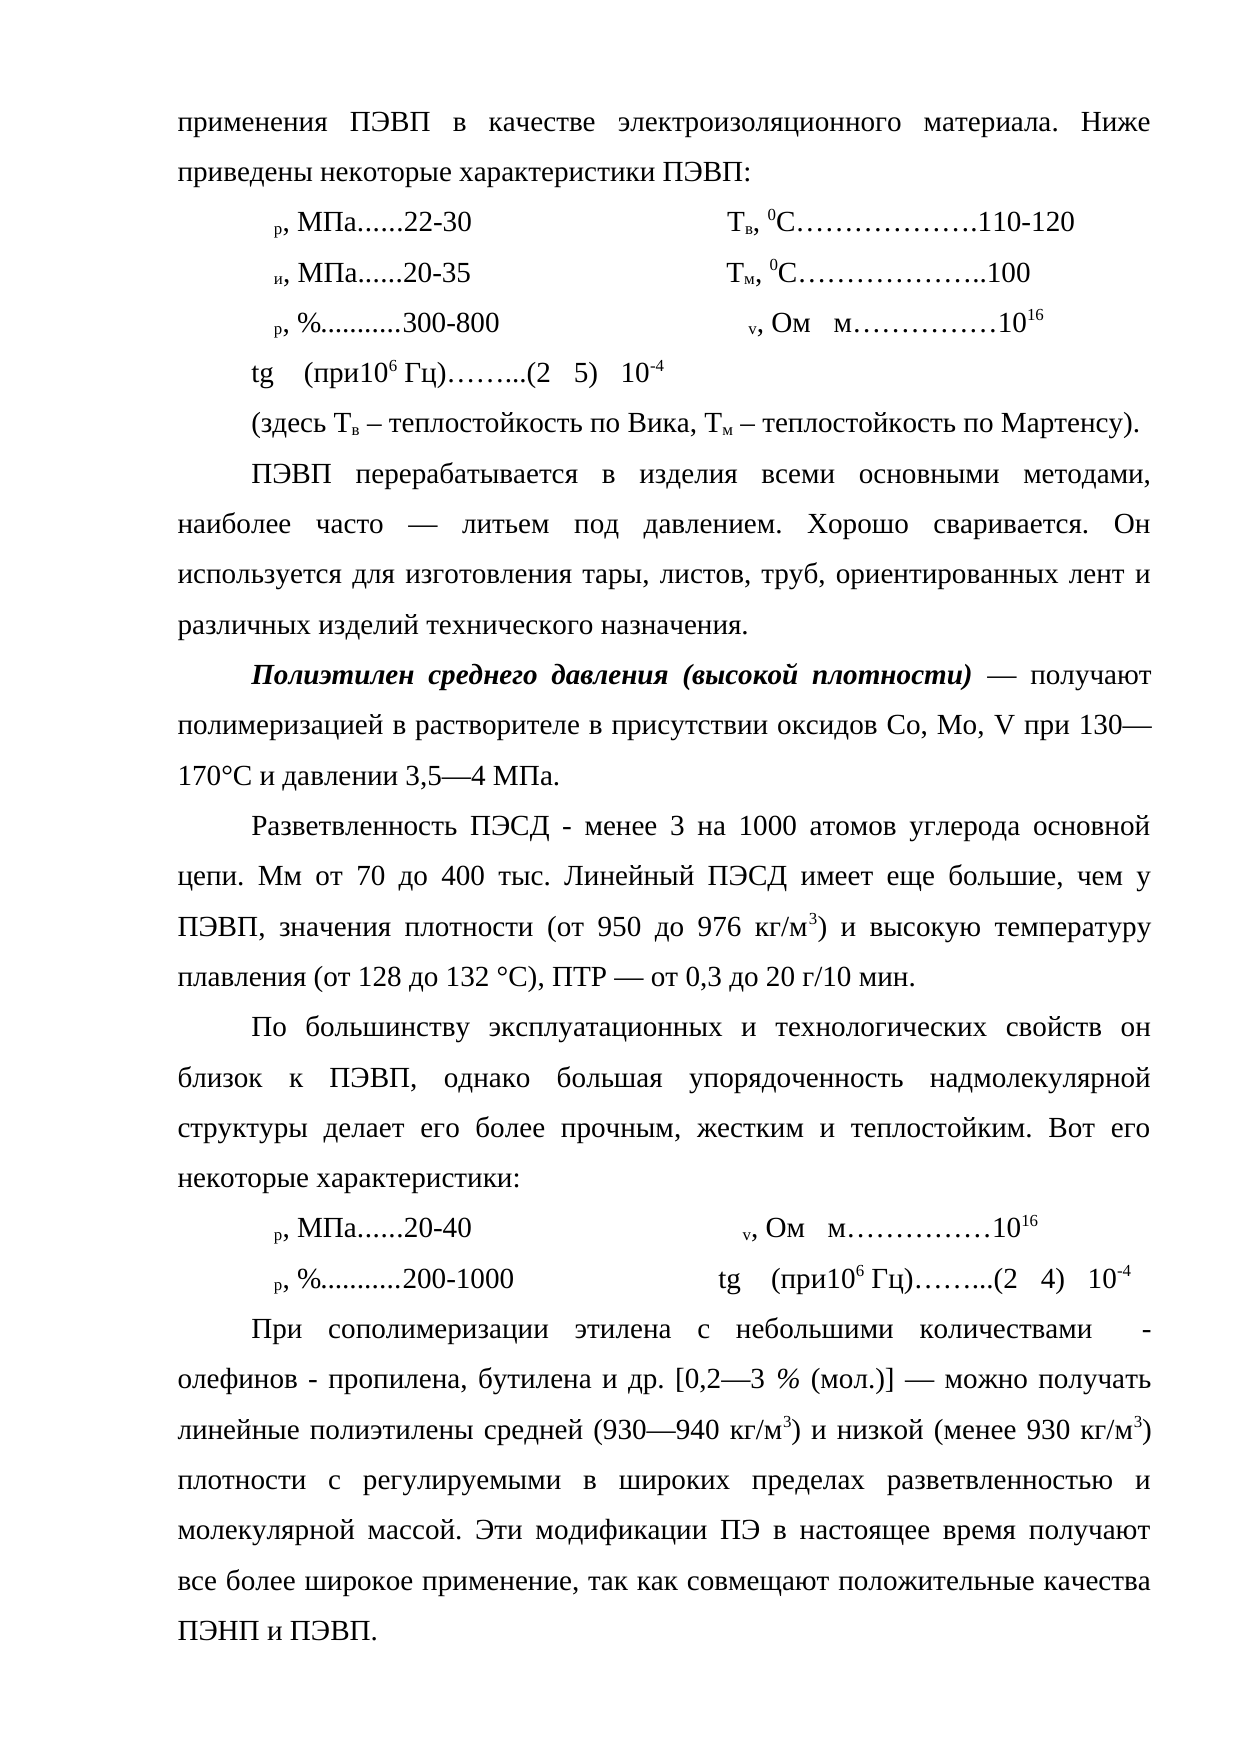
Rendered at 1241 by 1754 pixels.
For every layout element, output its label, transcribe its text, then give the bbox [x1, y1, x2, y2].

text ПЭВП перерабатывается в изделия всеми основными методами, наиболее часто — литьем под давлением. Хорошо сваривается. Он используется для изготовления тары, листов, труб, ориентированных лент и различных изделий технического назначения. [177, 456, 1152, 640]
text р, % 300-800 v, Омм……………1016 [177, 305, 1152, 338]
text Полиэтилен среднего давления (высокой плотности) — получают полимеризацией в растворителе в присутствии оксидов Со, Мо, V при 130—170°С и давлении 3,5—4 МПа. [177, 657, 1152, 791]
text р, % 200-1000 tg (при106 Гц)……...(24)10-4 [177, 1261, 1152, 1294]
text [177, 104, 1152, 188]
text Разветвленность ПЭСД - менее 3 на 1000 атомов углерода основной цепи. Мм от 70 до 400 тыс. Линейный ПЭСД имеет еще большие, чем у ПЭВП, значения плотности (от 950 до 976 кг/м3) и высокую температуру плавления (от 128 до 132 °С), ПТР — от 0,3 до 20 г/10 мин. [177, 808, 1152, 993]
text По большинству эксплуатационных и технологических свойств он близок к ПЭВП, однако большая упорядоченность надмолекулярной структуры делает его более прочным, жестким и теплостойким. Вот его некоторые характеристики: [177, 1009, 1152, 1194]
text При сополимеризации этилена с небольшими количествами -олефинов - пропилена, бутилена и др. [0,2—3 % (мол.)] — можно получать линейные полиэтилены средней (930—940 кг/м3) и низкой (менее 930 кг/м3) плотности с регулируемыми в широких пределах разветвленностью и молекулярной массой. Эти модификации ПЭ в настоящее время получают все более широкое применение, так как совмещают положительные качества ПЭНП и ПЭВП. [177, 1311, 1152, 1647]
text (здесь Тв – теплостойкость по Вика, Тм – теплостойкость по Мартенсу). [177, 406, 1152, 439]
text и, МПа 20-35 Тм, 0С………………..100 [177, 255, 1152, 288]
text tg (при106 Гц)……...(25)10-4 [177, 355, 1152, 389]
text р, МПа 20-40 v, Омм……………1016 [177, 1211, 1152, 1244]
text р, МПа 22-30 Тв, 0С……………….110-120 [177, 204, 1152, 238]
